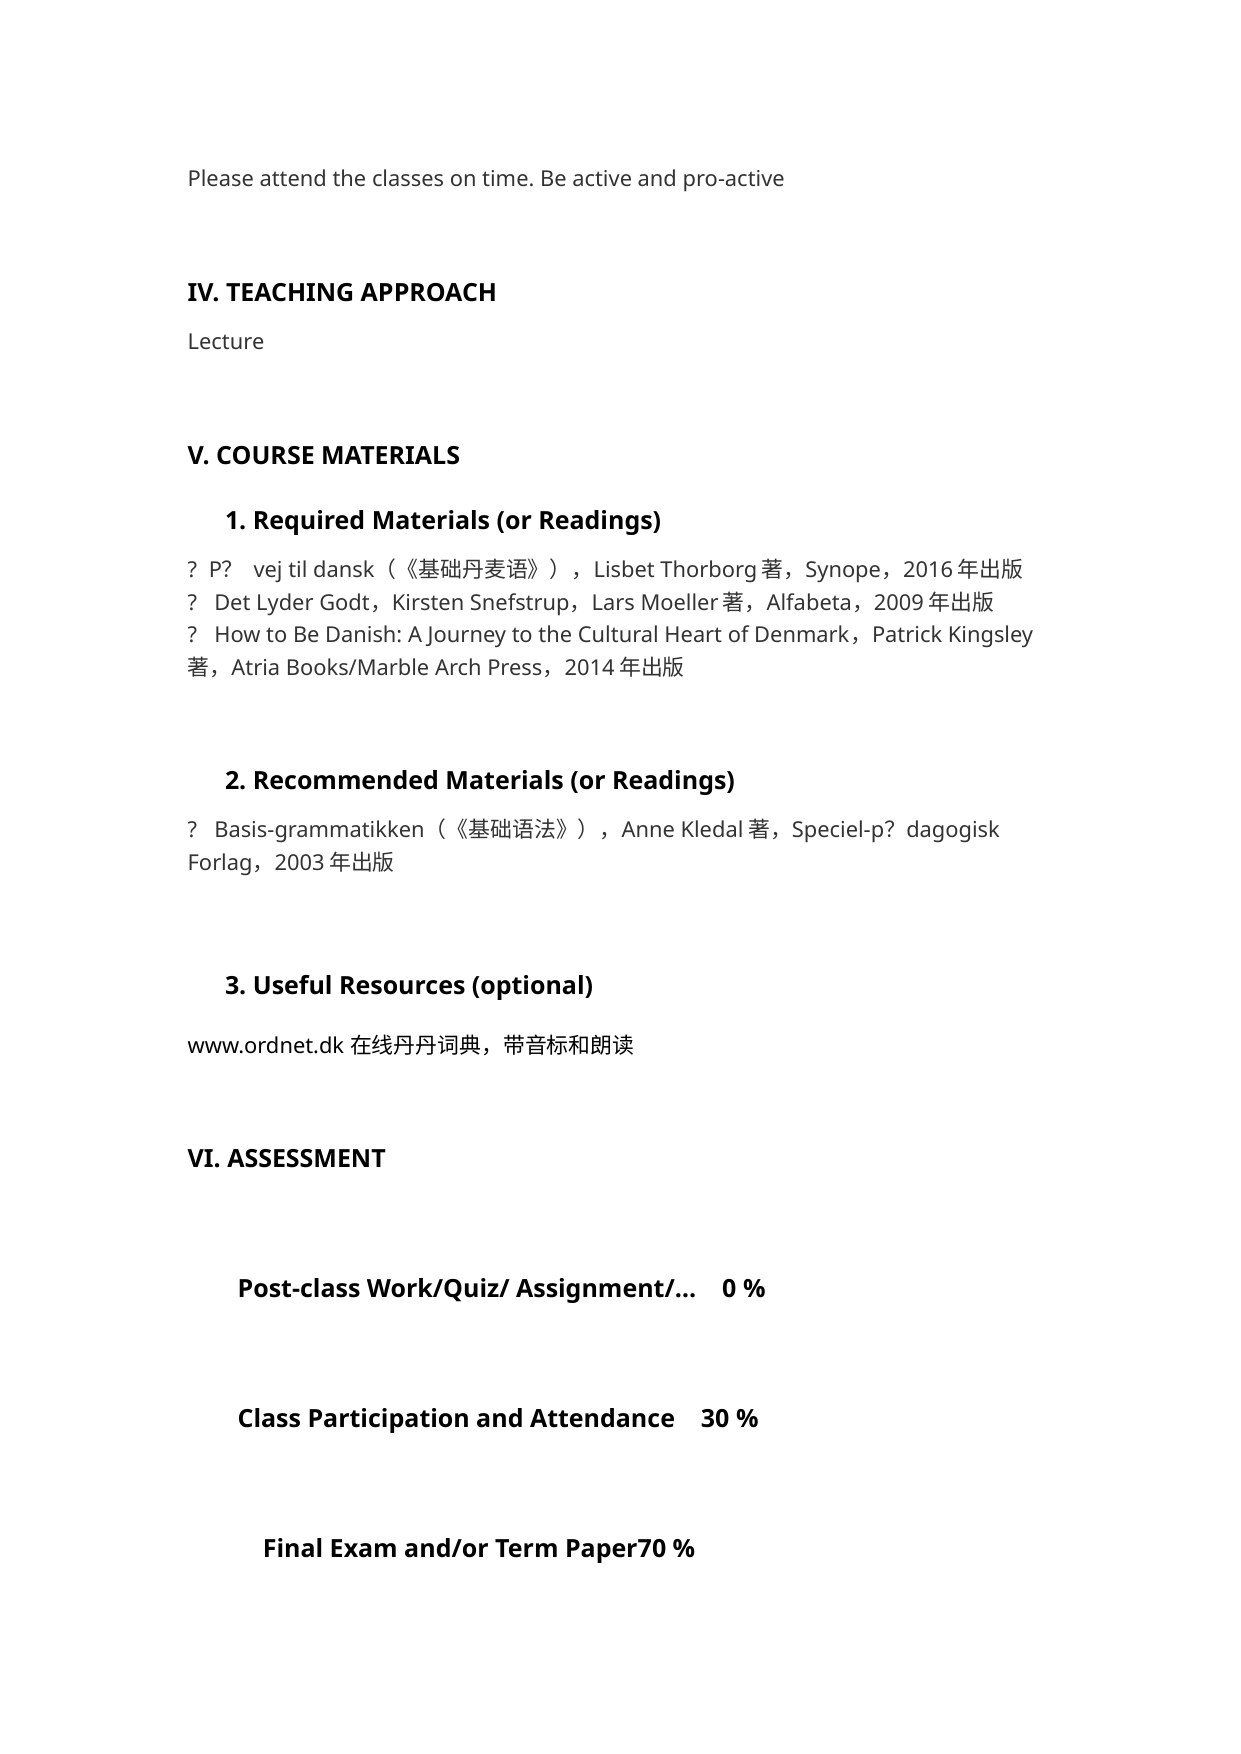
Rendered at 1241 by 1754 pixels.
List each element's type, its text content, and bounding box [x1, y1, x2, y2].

text 3. Useful Resources (optional) [225, 952, 1053, 1017]
text IV. TEACHING APPROACH [187, 259, 1053, 324]
text Post-class Work/Quiz/ Assignment/… 0 % [187, 1255, 1053, 1320]
text V. COURSE MATERIALS [187, 422, 1053, 487]
text 1. Required Materials (or Readings) [225, 487, 1053, 552]
text Class Participation and Attendance 30 % [187, 1385, 1053, 1450]
text ? P？ vej til dansk（《基础丹麦语》），Lisbet Thorborg著，Synope，2016年出版 ? Det Lyder Godt，Kirsten Snefstrup，Lars Moeller著，Alfabeta，2009年出版 ? How to Be Danish: A Journey to the Cultural Heart of Denmark，Patrick Kingsley著，Atria Books/Marble Arch Press，2014年出版 [187, 552, 1053, 682]
text www.ordnet.dk 在线丹丹词典，带音标和朗读 [187, 1028, 1053, 1060]
text Final Exam and/or Term Paper70 % [187, 1515, 1053, 1580]
text Please attend the classes on time. Be active and pro-active [187, 162, 1053, 194]
text ? Basis-grammatikken（《基础语法》），Anne Kledal著，Speciel-p？dagogisk Forlag，2003年出版 [187, 812, 1053, 877]
text Lecture [187, 324, 1053, 357]
text 2. Recommended Materials (or Readings) [225, 747, 1053, 812]
text VI. ASSESSMENT [187, 1125, 1053, 1190]
